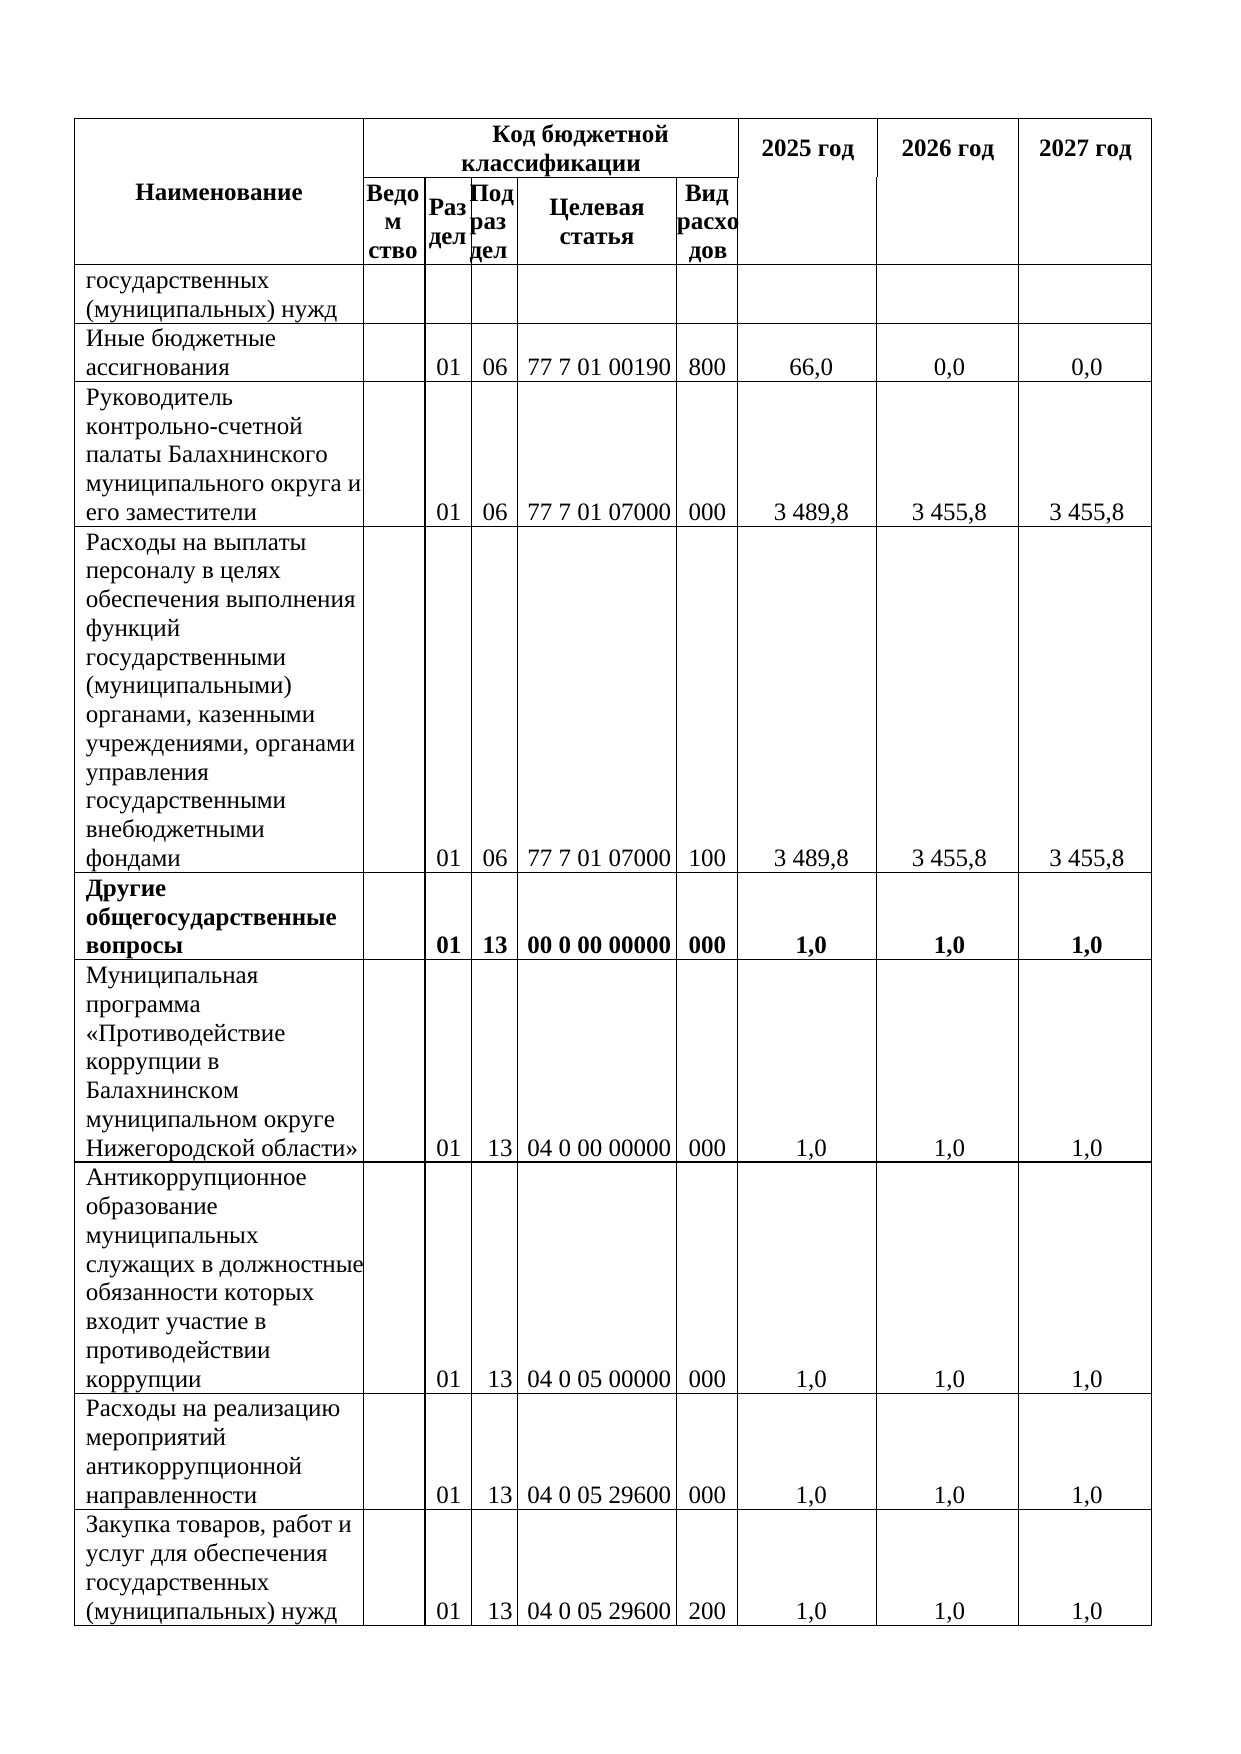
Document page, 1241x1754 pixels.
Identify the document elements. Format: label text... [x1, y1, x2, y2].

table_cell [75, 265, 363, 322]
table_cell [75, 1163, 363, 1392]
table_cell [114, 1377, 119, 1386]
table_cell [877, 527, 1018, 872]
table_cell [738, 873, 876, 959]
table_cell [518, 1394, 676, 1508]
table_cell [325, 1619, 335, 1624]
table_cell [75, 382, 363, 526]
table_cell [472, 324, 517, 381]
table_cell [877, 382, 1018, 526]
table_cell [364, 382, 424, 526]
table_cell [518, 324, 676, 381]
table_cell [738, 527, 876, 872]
table_header Код бюджетной классификации [364, 119, 738, 177]
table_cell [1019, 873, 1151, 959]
table_cell [1019, 177, 1151, 264]
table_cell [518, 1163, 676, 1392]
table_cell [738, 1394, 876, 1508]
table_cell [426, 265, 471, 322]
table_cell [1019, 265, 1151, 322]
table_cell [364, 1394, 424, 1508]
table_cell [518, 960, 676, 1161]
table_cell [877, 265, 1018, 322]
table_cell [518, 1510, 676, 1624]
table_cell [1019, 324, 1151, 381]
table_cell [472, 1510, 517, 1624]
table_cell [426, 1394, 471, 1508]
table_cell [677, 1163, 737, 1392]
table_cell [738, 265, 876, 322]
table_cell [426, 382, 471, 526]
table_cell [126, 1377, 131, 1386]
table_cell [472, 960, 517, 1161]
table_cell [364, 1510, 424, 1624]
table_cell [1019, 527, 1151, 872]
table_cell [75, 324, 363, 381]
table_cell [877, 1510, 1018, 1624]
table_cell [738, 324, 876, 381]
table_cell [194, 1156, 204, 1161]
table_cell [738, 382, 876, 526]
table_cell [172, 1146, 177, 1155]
table_header 2025 год [739, 119, 877, 177]
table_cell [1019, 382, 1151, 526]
table_header Наименование [75, 119, 363, 264]
table_cell Целевая статья [518, 178, 676, 264]
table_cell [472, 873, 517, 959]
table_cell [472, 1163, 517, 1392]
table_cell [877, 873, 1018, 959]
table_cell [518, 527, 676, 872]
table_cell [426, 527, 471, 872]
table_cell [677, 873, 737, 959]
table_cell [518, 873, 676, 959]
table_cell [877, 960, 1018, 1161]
table_cell Вид расходов [677, 178, 737, 264]
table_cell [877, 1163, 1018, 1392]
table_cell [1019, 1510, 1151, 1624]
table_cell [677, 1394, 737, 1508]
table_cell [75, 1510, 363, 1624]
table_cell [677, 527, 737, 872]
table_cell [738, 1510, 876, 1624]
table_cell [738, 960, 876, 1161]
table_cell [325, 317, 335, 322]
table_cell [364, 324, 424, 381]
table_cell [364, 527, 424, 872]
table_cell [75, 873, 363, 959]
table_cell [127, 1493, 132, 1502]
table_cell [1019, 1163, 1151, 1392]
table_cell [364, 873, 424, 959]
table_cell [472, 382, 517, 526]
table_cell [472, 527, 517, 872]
table_cell [877, 177, 1018, 264]
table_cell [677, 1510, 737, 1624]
table_header 2027 год [1019, 119, 1151, 177]
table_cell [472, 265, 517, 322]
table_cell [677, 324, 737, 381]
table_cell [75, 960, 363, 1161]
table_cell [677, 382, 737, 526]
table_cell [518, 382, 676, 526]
table_cell Под раз дел [472, 178, 517, 264]
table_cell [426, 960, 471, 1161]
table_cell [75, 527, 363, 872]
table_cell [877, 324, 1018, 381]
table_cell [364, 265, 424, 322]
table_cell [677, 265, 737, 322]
table_cell [738, 177, 876, 264]
table_cell Раз дел [426, 178, 471, 264]
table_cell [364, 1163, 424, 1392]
table_cell Ведом ство [364, 178, 424, 264]
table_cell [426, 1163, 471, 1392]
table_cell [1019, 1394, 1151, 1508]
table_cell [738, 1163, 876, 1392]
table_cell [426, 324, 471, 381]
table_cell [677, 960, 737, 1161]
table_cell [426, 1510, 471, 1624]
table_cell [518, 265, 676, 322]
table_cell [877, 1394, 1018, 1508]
table_header 2026 год [878, 119, 1018, 177]
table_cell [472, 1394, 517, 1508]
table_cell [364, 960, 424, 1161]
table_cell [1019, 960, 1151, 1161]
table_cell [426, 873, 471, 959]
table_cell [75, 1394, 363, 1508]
